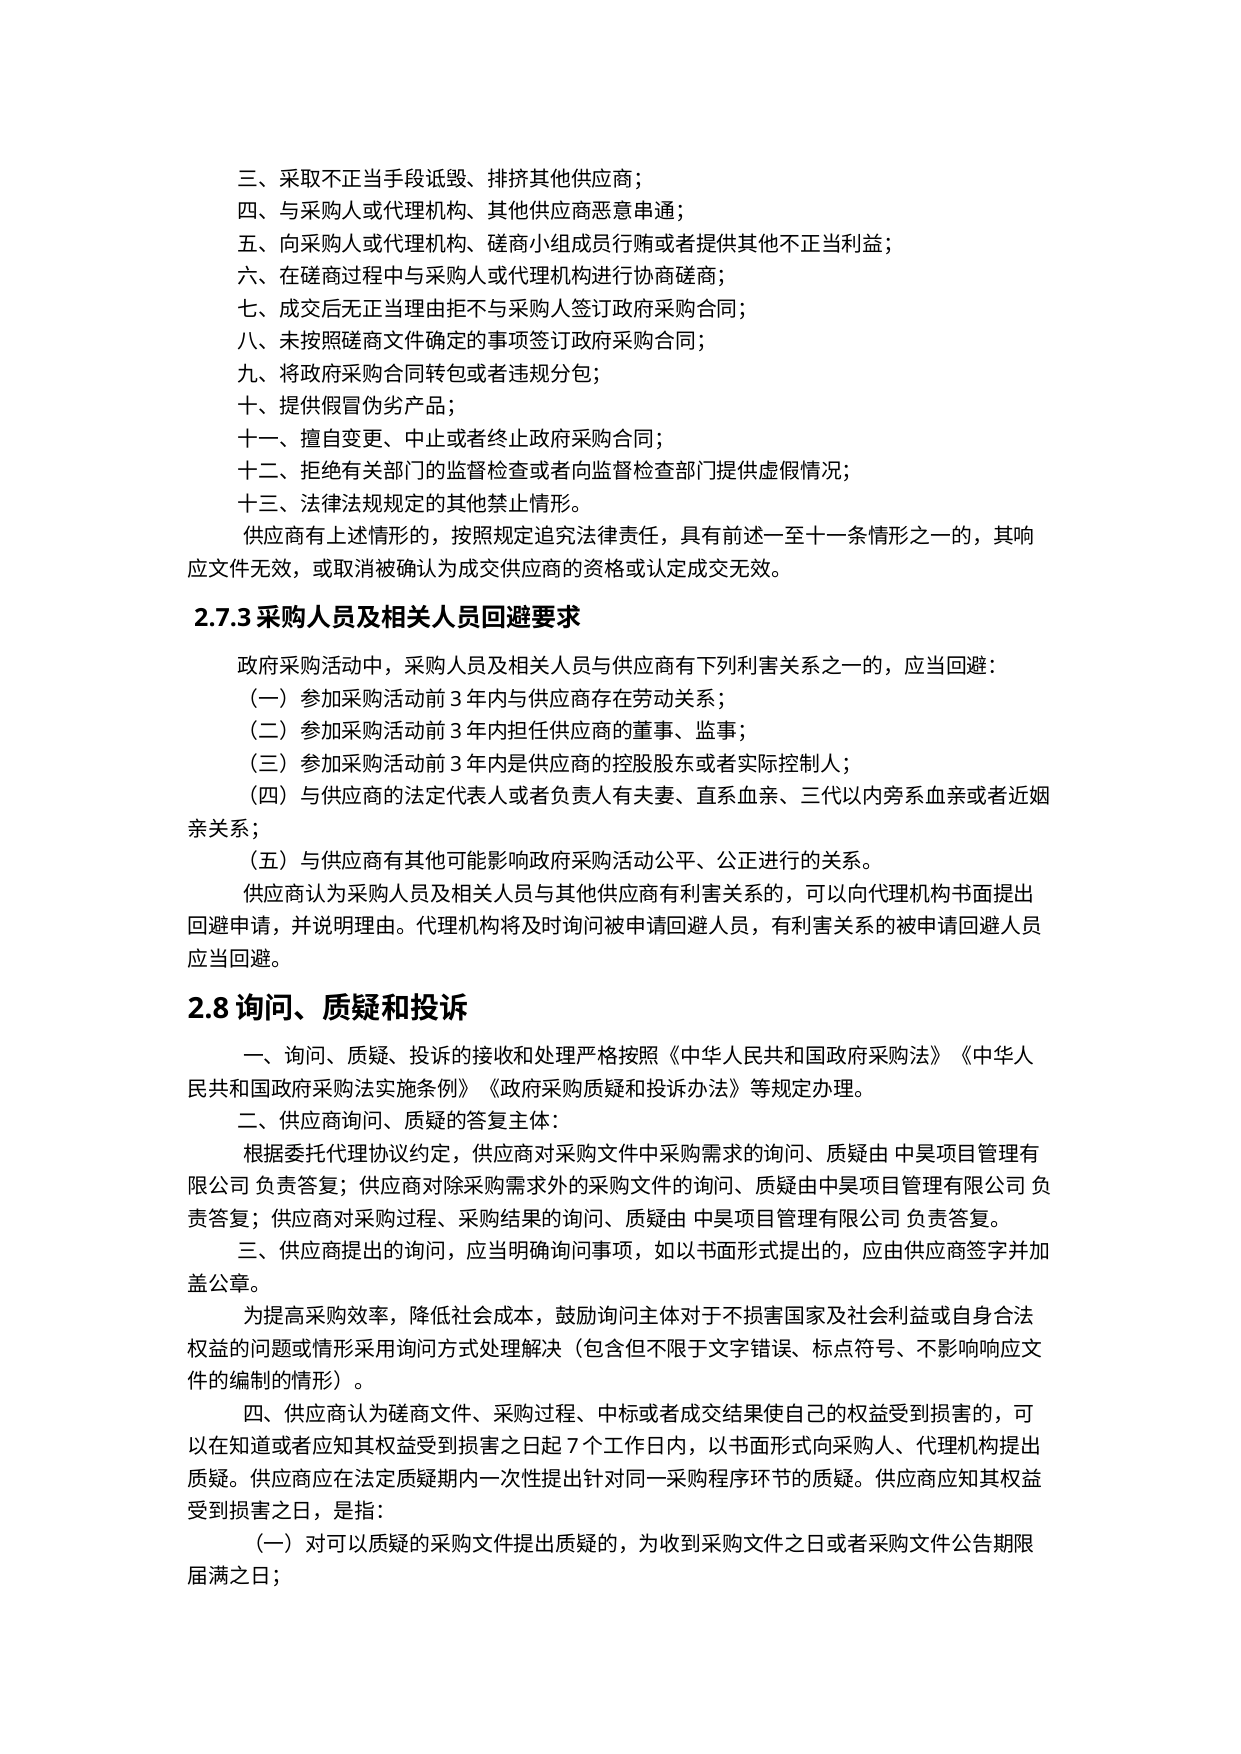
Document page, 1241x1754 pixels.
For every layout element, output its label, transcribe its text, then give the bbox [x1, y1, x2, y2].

text 三、采取不正当手段诋毁、排挤其他供应商； [187, 162, 1053, 194]
text 政府采购活动中，采购人员及相关人员与供应商有下列利害关系之一的，应当回避： [187, 649, 1053, 682]
text 为提高采购效率，降低社会成本，鼓励询问主体对于不损害国家及社会利益或自身合法权益的问题或情形采用询问方式处理解决（包含但不限于文字错误、标点符号、不影响响应文件的编制的情形）。 [187, 1299, 1053, 1397]
text （一）对可以质疑的采购文件提出质疑的，为收到采购文件之日或者采购文件公告期限届满之日； [187, 1527, 1053, 1592]
text 根据委托代理协议约定，供应商对采购文件中采购需求的询问、质疑由 中昊项目管理有限公司 负责答复；供应商对除采购需求外的采购文件的询问、质疑由中昊项目管理有限公司 负责答复；供应商对采购过程、采购结果的询问、质疑由 中昊项目管理有限公司 负责答复。 [187, 1137, 1053, 1234]
text 二、供应商询问、质疑的答复主体： [187, 1104, 1053, 1137]
text 一、询问、质疑、投诉的接收和处理严格按照《中华人民共和国政府采购法》《中华人民共和国政府采购法实施条例》《政府采购质疑和投诉办法》等规定办理。 [187, 1039, 1053, 1104]
text 九、将政府采购合同转包或者违规分包； [187, 357, 1053, 389]
text （五）与供应商有其他可能影响政府采购活动公平、公正进行的关系。 [187, 844, 1053, 877]
text 供应商有上述情形的，按照规定追究法律责任，具有前述一至十一条情形之一的，其响应文件无效，或取消被确认为成交供应商的资格或认定成交无效。 [187, 519, 1053, 584]
text 2.8询问、质疑和投诉 [187, 974, 1053, 1039]
text 七、成交后无正当理由拒不与采购人签订政府采购合同； [187, 292, 1053, 324]
text 2.7.3采购人员及相关人员回避要求 [187, 584, 1053, 649]
text 四、与采购人或代理机构、其他供应商恶意串通； [187, 194, 1053, 227]
text 六、在磋商过程中与采购人或代理机构进行协商磋商； [187, 259, 1053, 292]
text 十、提供假冒伪劣产品； [187, 389, 1053, 422]
text 五、向采购人或代理机构、磋商小组成员行贿或者提供其他不正当利益； [187, 227, 1053, 259]
text （四）与供应商的法定代表人或者负责人有夫妻、直系血亲、三代以内旁系血亲或者近姻亲关系； [187, 779, 1053, 844]
text 十一、擅自变更、中止或者终止政府采购合同； [187, 422, 1053, 454]
text 十二、拒绝有关部门的监督检查或者向监督检查部门提供虚假情况； [187, 454, 1053, 487]
text 供应商认为采购人员及相关人员与其他供应商有利害关系的，可以向代理机构书面提出回避申请，并说明理由。代理机构将及时询问被申请回避人员，有利害关系的被申请回避人员应当回避。 [187, 877, 1053, 974]
text 八、未按照磋商文件确定的事项签订政府采购合同； [187, 324, 1053, 357]
text 四、供应商认为磋商文件、采购过程、中标或者成交结果使自己的权益受到损害的，可以在知道或者应知其权益受到损害之日起7个工作日内，以书面形式向采购人、代理机构提出质疑。供应商应在法定质疑期内一次性提出针对同一采购程序环节的质疑。供应商应知其权益受到损害之日，是指： [187, 1397, 1053, 1527]
text （二）参加采购活动前3年内担任供应商的董事、监事； [187, 714, 1053, 747]
text 三、供应商提出的询问，应当明确询问事项，如以书面形式提出的，应由供应商签字并加盖公章。 [187, 1234, 1053, 1299]
text 十三、法律法规规定的其他禁止情形。 [187, 487, 1053, 519]
text （一）参加采购活动前3年内与供应商存在劳动关系； [187, 682, 1053, 714]
text （三）参加采购活动前3年内是供应商的控股股东或者实际控制人； [187, 747, 1053, 779]
